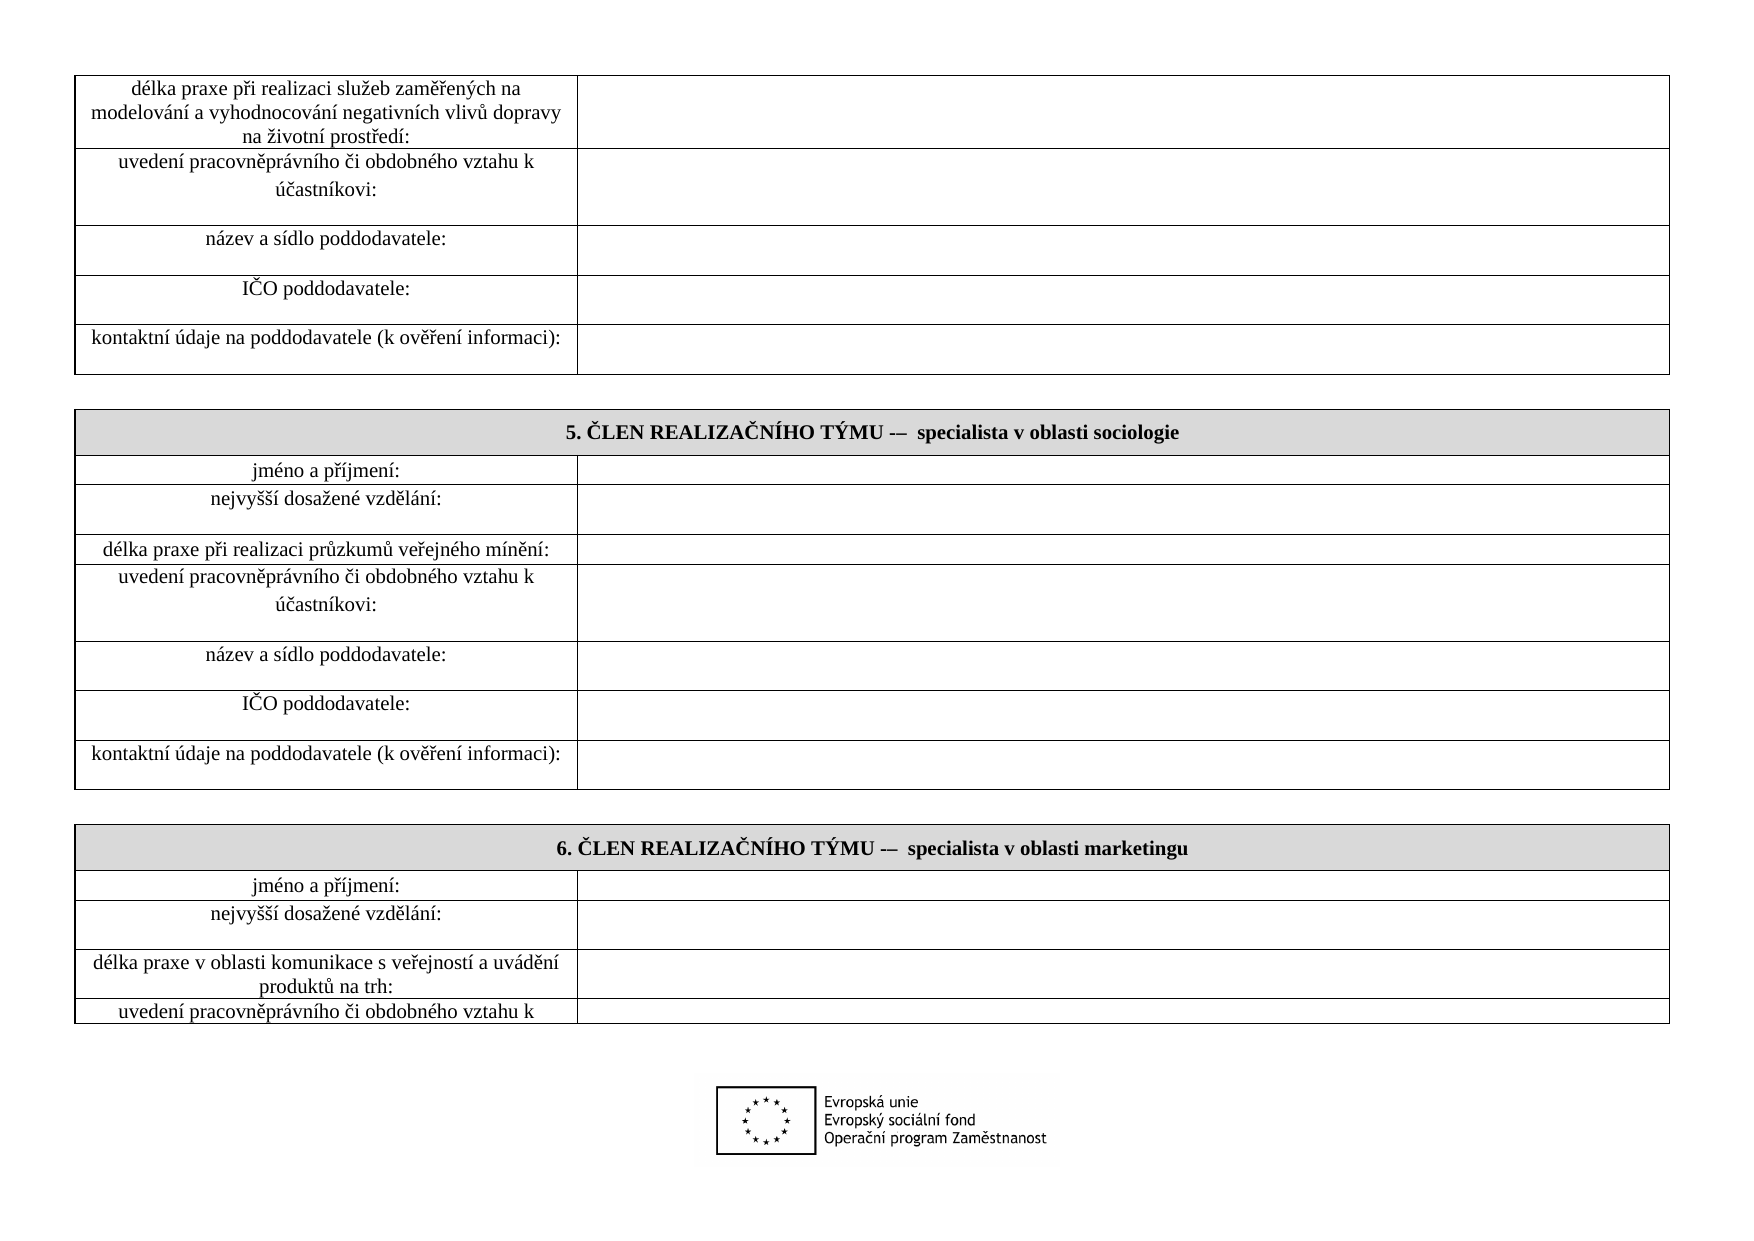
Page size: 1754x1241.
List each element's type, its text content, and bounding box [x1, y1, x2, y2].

table_cell kontaktní údaje na poddodavatele (k ověření informaci): [76, 325, 577, 374]
table_cell kontaktní údaje na poddodavatele (k ověření informaci): [76, 741, 577, 789]
table_cell [578, 950, 1669, 998]
table_cell [578, 642, 1669, 690]
table_header 5. ČLEN REALIZAČNÍHO TÝMU -– specialista v oblasti sociologie [76, 410, 1669, 455]
table_cell [578, 741, 1669, 789]
table_header 6. ČLEN REALIZAČNÍHO TÝMU -– specialista v oblasti marketingu [76, 825, 1669, 870]
picture [693, 1073, 1060, 1167]
table_cell uvedení pracovněprávního či obdobného vztahu k účastníkovi: [76, 149, 577, 225]
table_cell [578, 901, 1669, 949]
table_cell [578, 325, 1669, 374]
table_cell IČO poddodavatele: [76, 276, 577, 324]
table_cell [578, 691, 1669, 739]
table_cell uvedení pracovněprávního či obdobného vztahu k účastníkovi: [76, 999, 577, 1023]
table_cell [578, 149, 1669, 225]
table_cell jméno a příjmení: [76, 456, 577, 484]
table_cell uvedení pracovněprávního či obdobného vztahu k účastníkovi: [76, 565, 577, 641]
table_cell délka praxe v oblasti komunikace s veřejností a uvádění produktů na trh: [76, 950, 577, 998]
table_cell [578, 456, 1669, 484]
table_cell [578, 276, 1669, 324]
table_cell jméno a příjmení: [76, 871, 577, 899]
table_cell [578, 76, 1669, 148]
table_cell délka praxe při realizaci průzkumů veřejného mínění: [76, 535, 577, 563]
table_cell [578, 226, 1669, 275]
table_cell nejvyšší dosažené vzdělání: [76, 901, 577, 949]
table_cell délka praxe při realizaci služeb zaměřených na modelování a vyhodnocování negativních vlivů dopravy na životní prostředí: [76, 76, 577, 148]
table_cell [578, 871, 1669, 899]
table_cell název a sídlo poddodavatele: [76, 226, 577, 275]
table_cell nejvyšší dosažené vzdělání: [76, 485, 577, 534]
table_cell [578, 565, 1669, 641]
table_cell název a sídlo poddodavatele: [76, 642, 577, 690]
table_cell [578, 485, 1669, 534]
table_cell [578, 535, 1669, 563]
table_cell IČO poddodavatele: [76, 691, 577, 739]
table_cell [578, 999, 1669, 1023]
